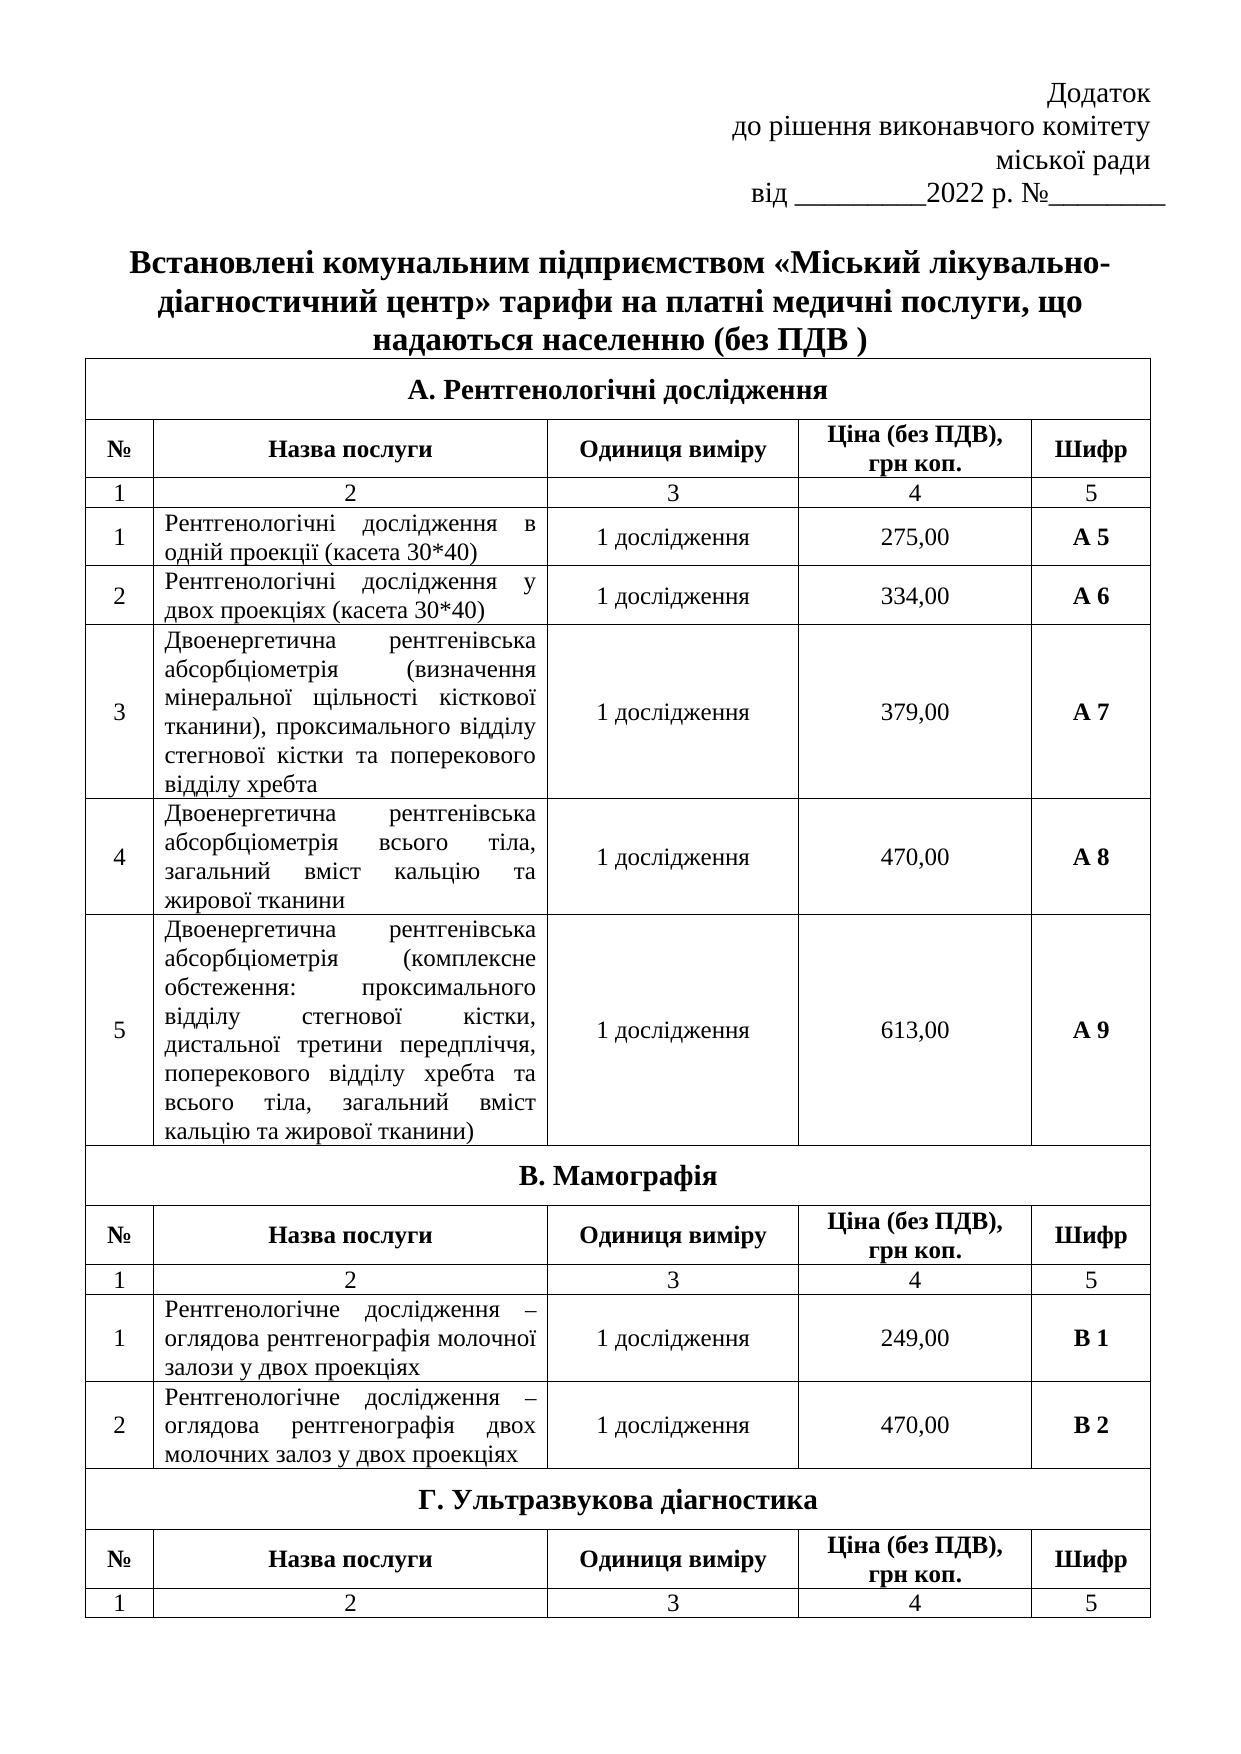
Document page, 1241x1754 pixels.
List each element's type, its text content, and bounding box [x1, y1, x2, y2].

table_cell В 1 [1032, 1295, 1150, 1381]
table_cell 2 [86, 1382, 153, 1468]
table_cell А 6 [1032, 566, 1150, 624]
table_cell 5 [1032, 478, 1150, 507]
table_header А. Рентгенологічні дослідження [86, 359, 1150, 418]
text Додаток [710, 75, 1151, 108]
table_cell 5 [1032, 1589, 1150, 1617]
text від _________2022 р. №________ [75, 176, 1165, 209]
table_cell А 5 [1032, 508, 1150, 565]
table_cell 3 [86, 625, 153, 797]
table_cell 470,00 [799, 799, 1031, 913]
table_cell 4 [799, 1265, 1031, 1293]
table_cell 1 дослідження [548, 799, 798, 913]
table_cell 2 [154, 1265, 547, 1293]
table_cell 470,00 [799, 1382, 1031, 1468]
table_cell Двоенергетична рентгенівська абсорбціометрія (визначення мінеральної щільності кісткової тканини), проксимального відділу стегнової кістки та поперекового відділу хребта [154, 625, 547, 797]
table_cell Ціна (без ПДВ), грн коп. [799, 420, 1031, 477]
table_cell № [86, 420, 153, 477]
table_cell Назва послуги [154, 420, 547, 477]
table_cell 4 [86, 799, 153, 913]
text до рішення виконавчого комітету міської ради [710, 108, 1151, 176]
table_cell А 8 [1032, 799, 1150, 913]
table_cell 1 дослідження [548, 1382, 798, 1468]
table_cell Двоенергетична рентгенівська абсорбціометрія всього тіла, загальний вміст кальцію та жирової тканини [154, 799, 547, 913]
table_cell 379,00 [799, 625, 1031, 797]
table_cell 5 [1032, 1265, 1150, 1293]
table_cell 2 [154, 1589, 547, 1617]
table_cell Шифр [1032, 1530, 1150, 1587]
table_cell Шифр [1032, 1206, 1150, 1264]
table_cell 3 [548, 1265, 798, 1293]
table_cell Рентгенологічні дослідження у двох проекціях (касета 30*40) [154, 566, 547, 624]
table_cell 2 [86, 566, 153, 624]
table_cell Назва послуги [154, 1530, 547, 1587]
table_cell Ціна (без ПДВ), грн коп. [799, 1530, 1031, 1587]
table_cell 1 [86, 1265, 153, 1293]
table_cell 249,00 [799, 1295, 1031, 1381]
table_cell В 2 [1032, 1382, 1150, 1468]
table_cell 1 дослідження [548, 625, 798, 797]
table_cell 275,00 [799, 508, 1031, 565]
table_cell 1 дослідження [548, 508, 798, 565]
table_cell 3 [548, 1589, 798, 1617]
table_cell Одиниця виміру [548, 1206, 798, 1264]
table_cell Ціна (без ПДВ), грн коп. [799, 1206, 1031, 1264]
table_cell 613,00 [799, 915, 1031, 1144]
table_cell № [86, 1206, 153, 1264]
table_cell 1 дослідження [548, 915, 798, 1144]
table_cell 2 [154, 478, 547, 507]
table_cell № [86, 1530, 153, 1587]
table_cell В. Мамографія [86, 1146, 1150, 1205]
table_cell Двоенергетична рентгенівська абсорбціометрія (комплексне обстеження: проксимального відділу стегнової кістки, дистальної третини передпліччя, поперекового відділу хребта та всього тіла, загальний вміст кальцію та жирової тканини) [154, 915, 547, 1144]
text Встановлені комунальним підприємством «Міський лікувально-діагностичний центр» тарифи на платні медичні послуги, що надаються населенню (без ПДВ ) [75, 243, 1165, 358]
table_cell 334,00 [799, 566, 1031, 624]
table_cell 4 [799, 1589, 1031, 1617]
table_cell 4 [799, 478, 1031, 507]
table_cell 1 дослідження [548, 1295, 798, 1381]
table_cell А 7 [1032, 625, 1150, 797]
table_cell Шифр [1032, 420, 1150, 477]
table_cell 1 [86, 1589, 153, 1617]
table_cell Одиниця виміру [548, 420, 798, 477]
table_cell Рентгенологічні дослідження в одній проекції (касета 30*40) [154, 508, 547, 565]
table_cell 1 [86, 478, 153, 507]
table_cell 5 [86, 915, 153, 1144]
table_cell Г. Ультразвукова діагностика [86, 1469, 1150, 1529]
table_cell Одиниця виміру [548, 1530, 798, 1587]
table_cell Рентгенологічне дослідження – оглядова рентгенографія двох молочних залоз у двох проекціях [154, 1382, 547, 1468]
table_cell 3 [548, 478, 798, 507]
table_cell 1 [86, 1295, 153, 1381]
table_cell 1 дослідження [548, 566, 798, 624]
table_cell Рентгенологічне дослідження – оглядова рентгенографія молочної залози у двох проекціях [154, 1295, 547, 1381]
table_cell А 9 [1032, 915, 1150, 1144]
table_cell Назва послуги [154, 1206, 547, 1264]
table_cell 1 [86, 508, 153, 565]
